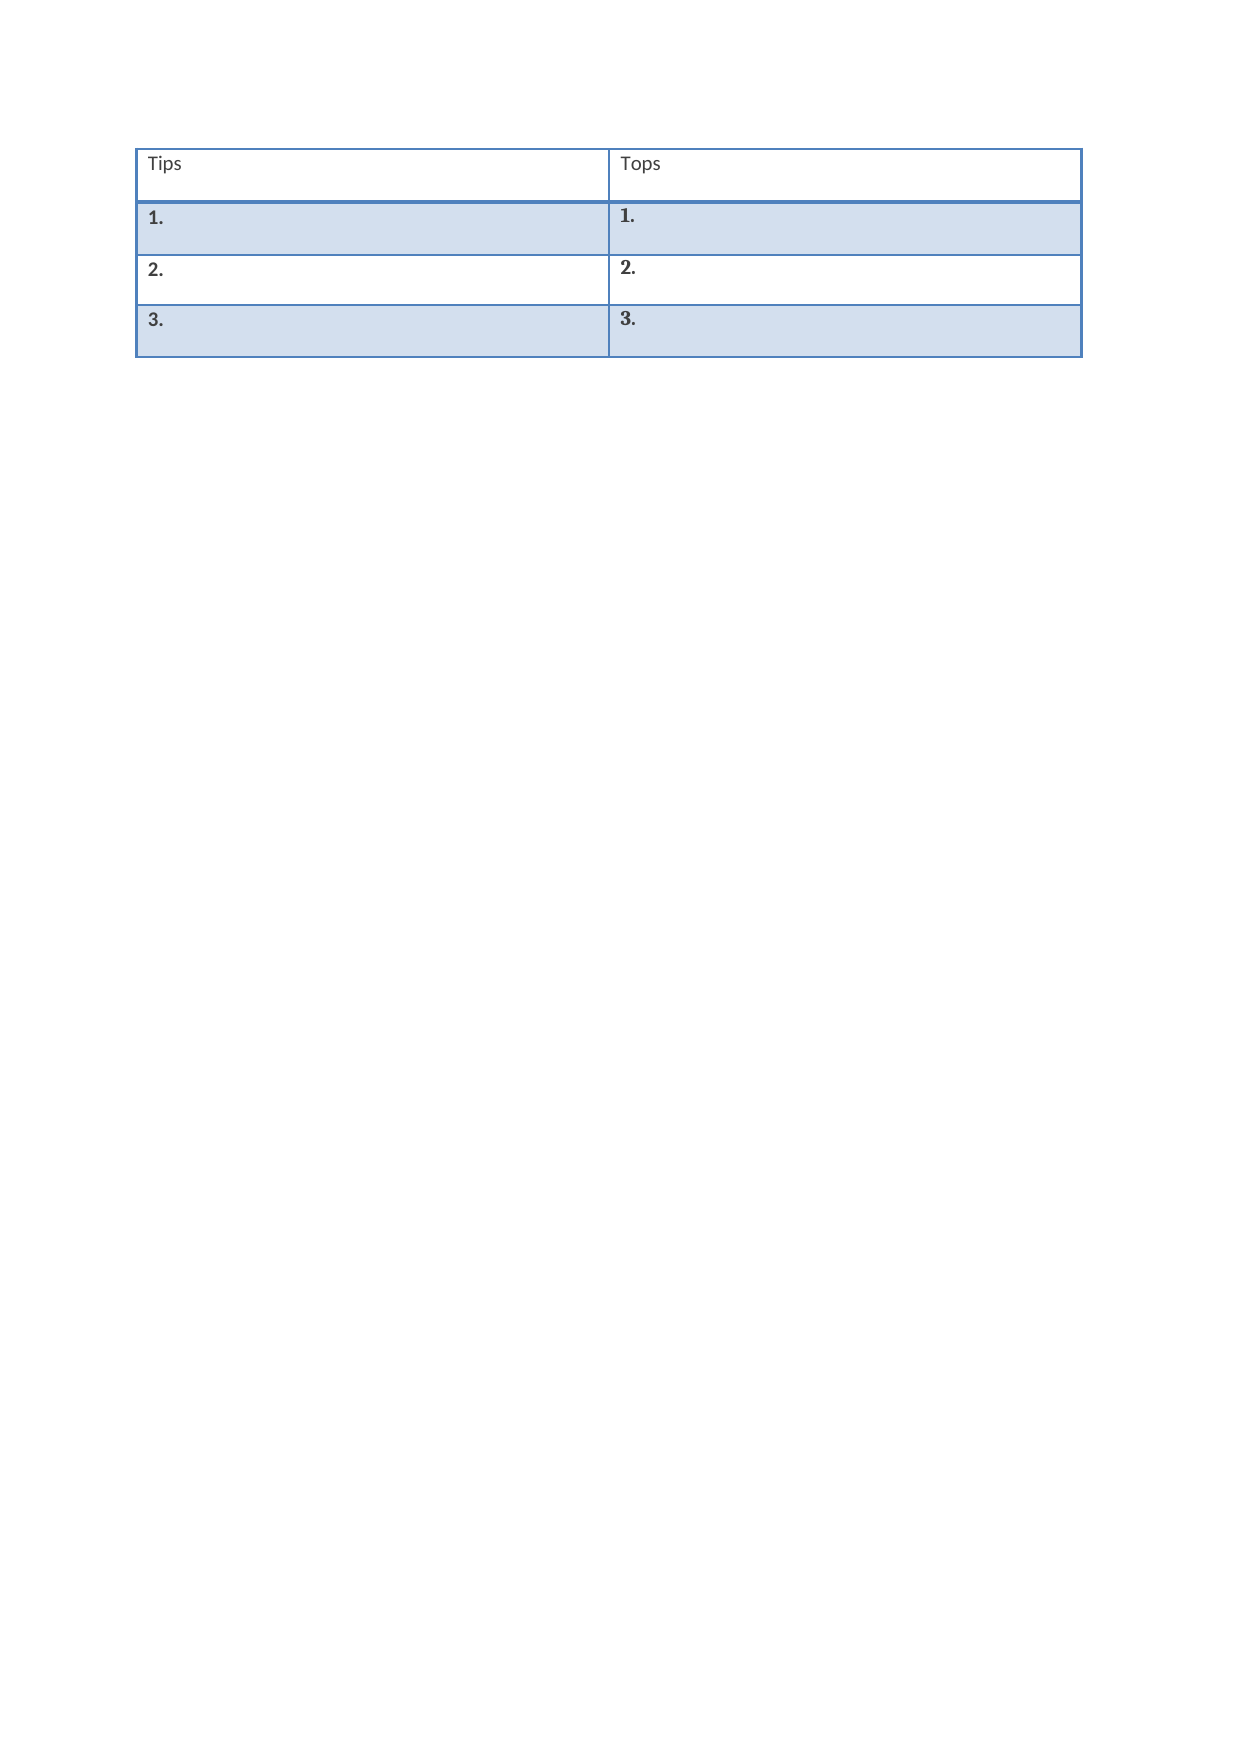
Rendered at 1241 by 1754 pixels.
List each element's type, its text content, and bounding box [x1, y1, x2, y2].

table_cell 1. [138, 204, 608, 254]
table_cell 2. [610, 256, 1080, 304]
table_cell 3. [610, 306, 1080, 356]
table_cell 3. [138, 306, 608, 356]
table_header Tops [610, 150, 1080, 199]
table_cell [138, 256, 608, 304]
table_cell [610, 204, 1080, 254]
table_header Tips [138, 150, 608, 199]
